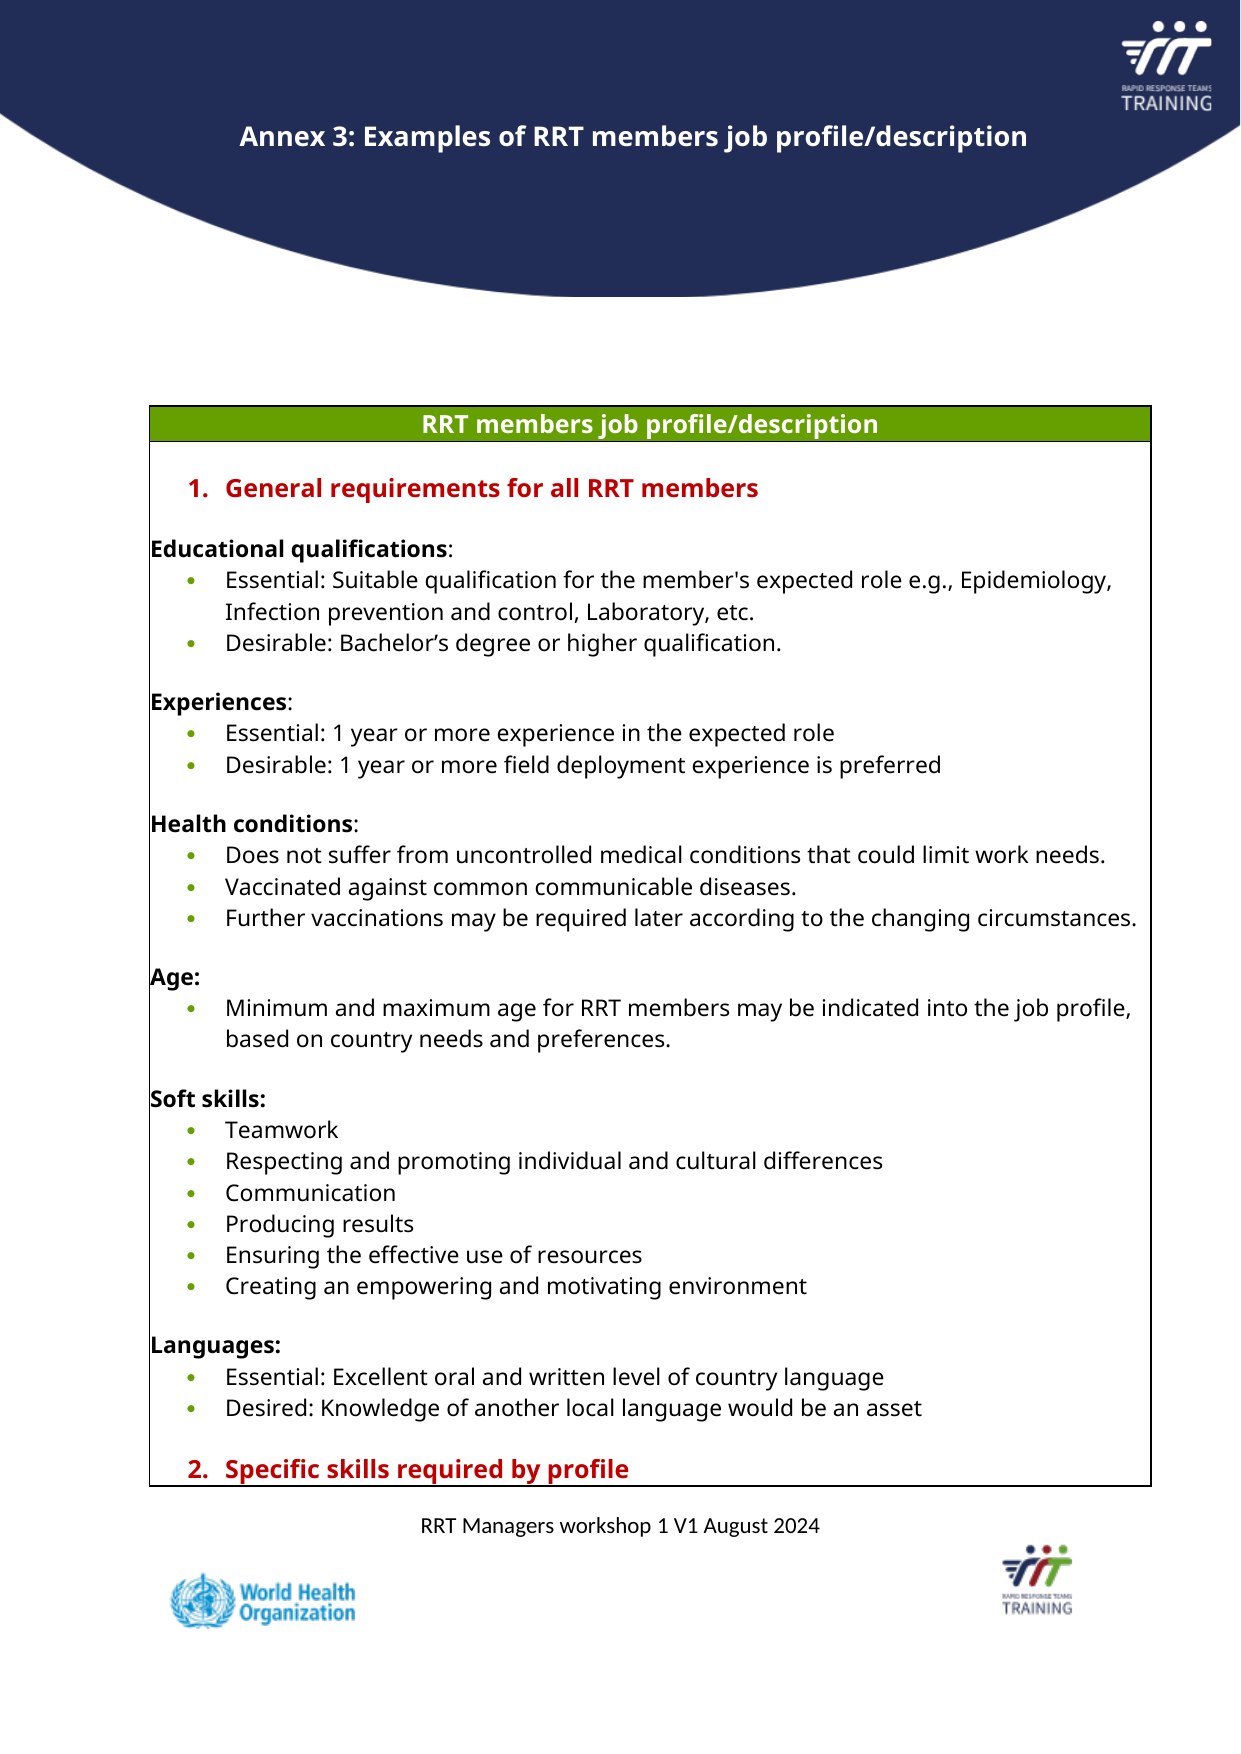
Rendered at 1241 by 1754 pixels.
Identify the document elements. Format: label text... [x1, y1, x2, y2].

table_header RRT members job profile/description [150, 407, 1150, 441]
picture [987, 1539, 1091, 1648]
picture [150, 1567, 380, 1652]
